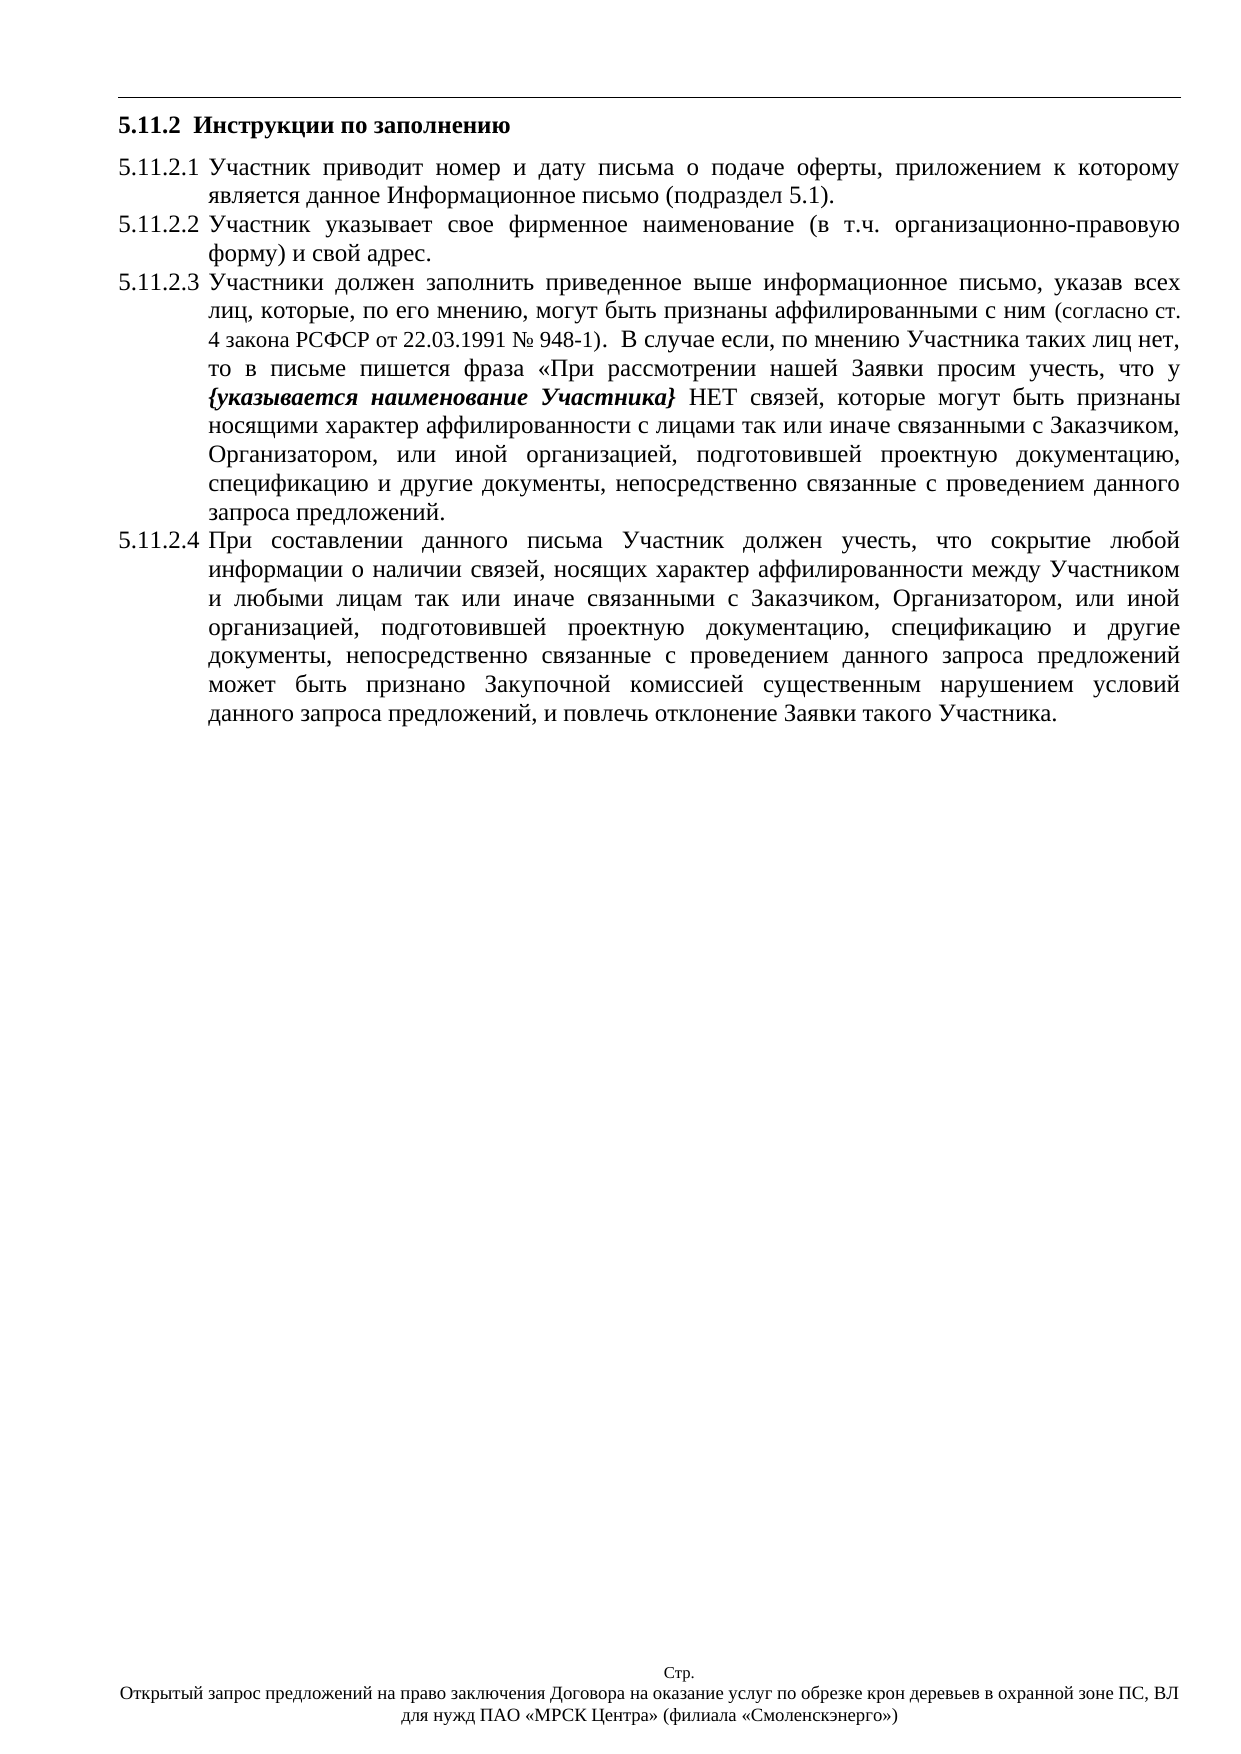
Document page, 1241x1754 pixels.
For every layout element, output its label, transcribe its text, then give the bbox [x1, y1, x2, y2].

subtitle Инструкции по заполнению [118, 111, 1181, 139]
list Участник указывает свое фирменное наименование (в т.ч. организационно-правовую форму) и свой адрес. [118, 209, 1181, 267]
list Участники должен заполнить приведенное выше информационное письмо, указав всех лиц, которые, по его мнению, могут быть признаны аффилированными с ним (согласно ст. 4 закона РСФСР от 22.03.1991 № 948-1). В случае если, по мнению Участника таких лиц нет, то в письме пишется фраза «При рассмотрении нашей Заявки просим учесть, что у {указывается наименование Участника} НЕТ связей, которые могут быть признаны носящими характер аффилированности с лицами так или иначе связанными с Заказчиком, Организатором, или иной организацией, подготовившей проектную документацию, спецификацию и другие документы, непосредственно связанные с проведением данного запроса предложений. [118, 267, 1181, 526]
list Участник приводит номер и дату письма о подаче оферты, приложением к которому является данное Информационное письмо (подраздел 5.1). [118, 152, 1181, 209]
list При составлении данного письма Участник должен учесть, что сокрытие любой информации о наличии связей, носящих характер аффилированности между Участником и любыми лицам так или иначе связанными с Заказчиком, Организатором, или иной организацией, подготовившей проектную документацию, спецификацию и другие документы, непосредственно связанные с проведением данного запроса предложений может быть признано Закупочной комиссией существенным нарушением условий данного запроса предложений, и повлечь отклонение Заявки такого Участника. [118, 526, 1181, 727]
